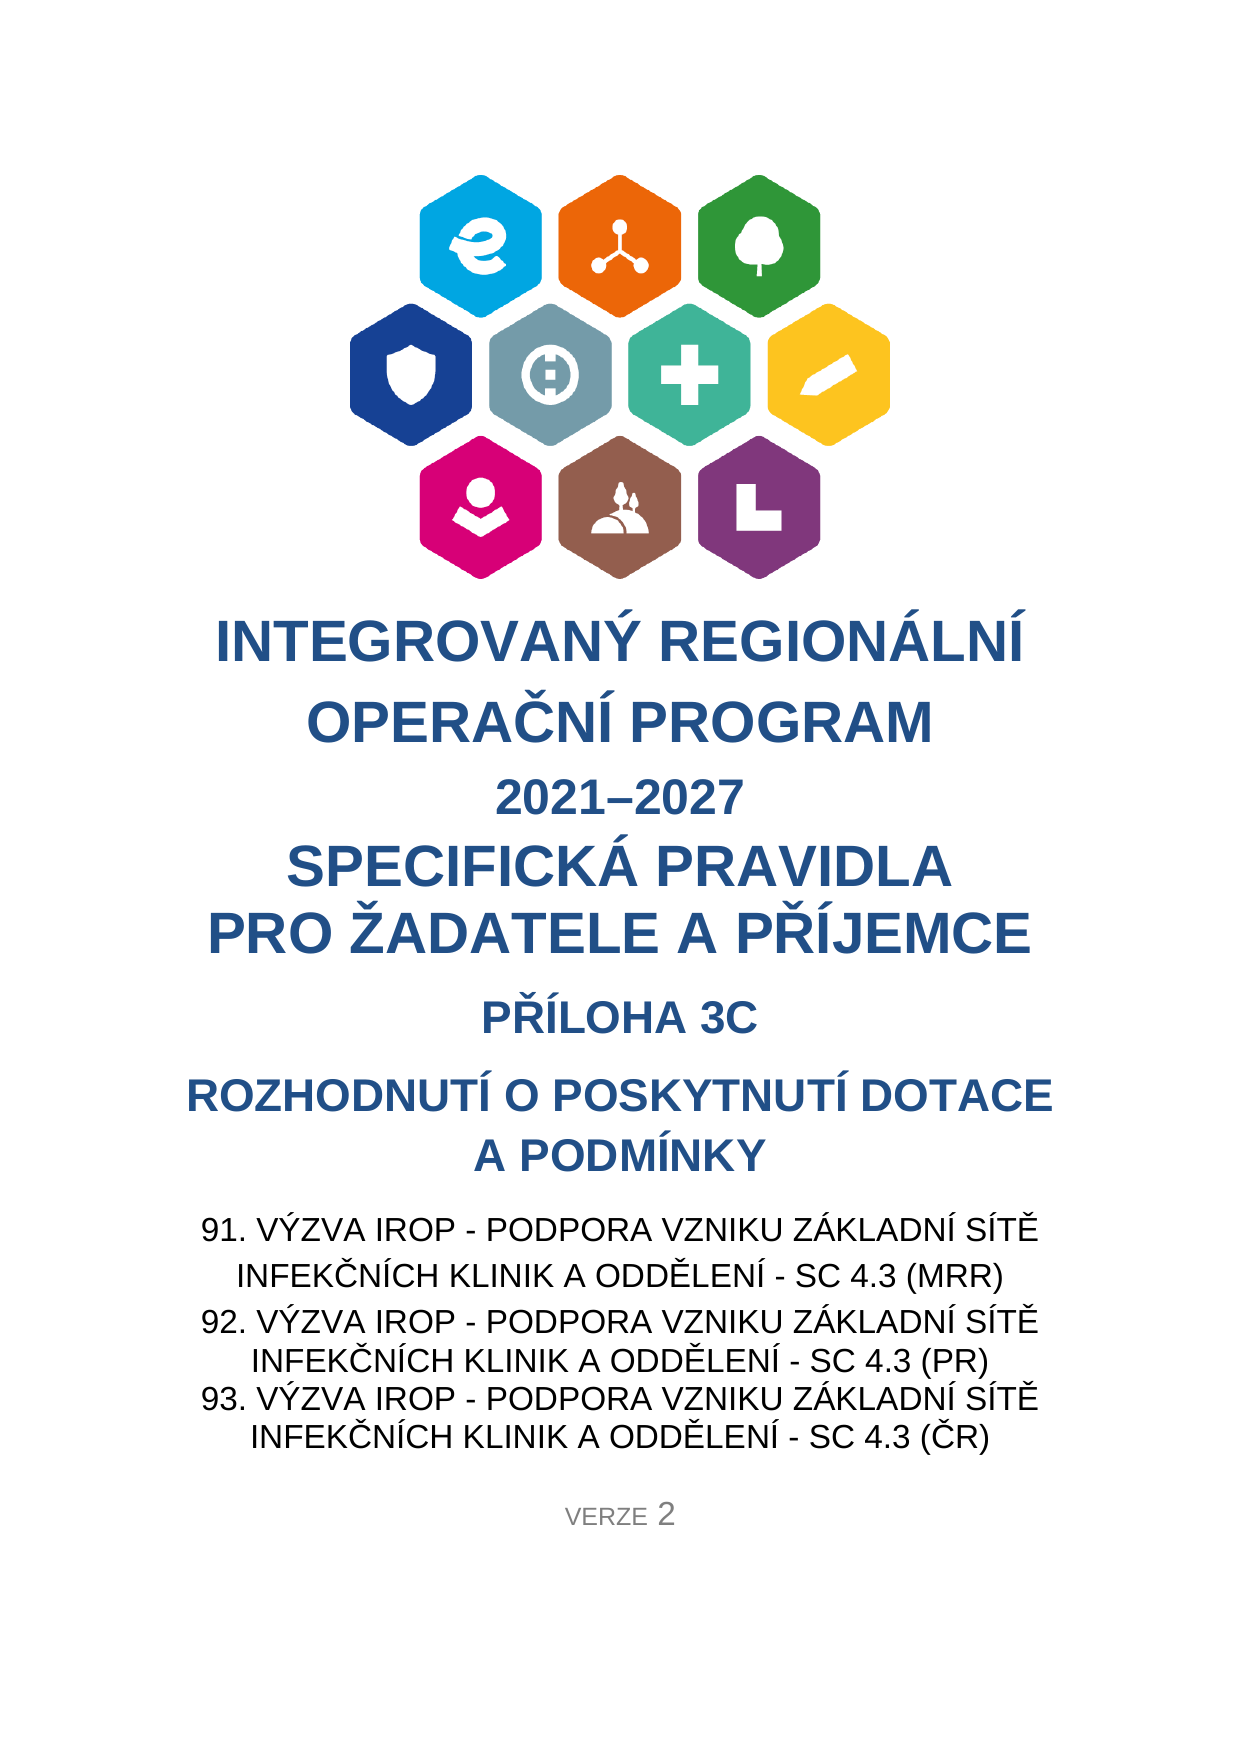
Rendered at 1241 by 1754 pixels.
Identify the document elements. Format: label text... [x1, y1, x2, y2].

text 92. výzva irop - PODPORA VZNIKU ZÁKLADNÍ SÍTĚ INFEKČNÍCH KLINIK A ODDĚLENÍ - SC 4.3 (PR) [148, 1302, 1092, 1379]
text 93. výzva irop - PODPORA VZNIKU ZÁKLADNÍ SÍTĚ INFEKČNÍCH KLINIK A ODDĚLENÍ - SC 4.3 (ČR) [148, 1379, 1092, 1456]
text VERZE 2 [148, 1494, 1092, 1533]
text SPECIFICKÁ PRAVIDLA PRO ŽADATELE A PŘÍJEMCE [148, 831, 1092, 966]
text PŘÍLOHA 3C [148, 991, 1092, 1043]
text Rozhodnutí o poskytnutí dotace A Podmínky [148, 1068, 1092, 1182]
text 2021–2027 [148, 768, 1092, 825]
text 91. výzva irop - PODPORA VZNIKU ZÁKLADNÍ SÍTĚ INFEKČNÍCH KLINIK A ODDĚLENÍ - SC 4.3 (MRR) [148, 1210, 1092, 1295]
picture [323, 158, 916, 607]
